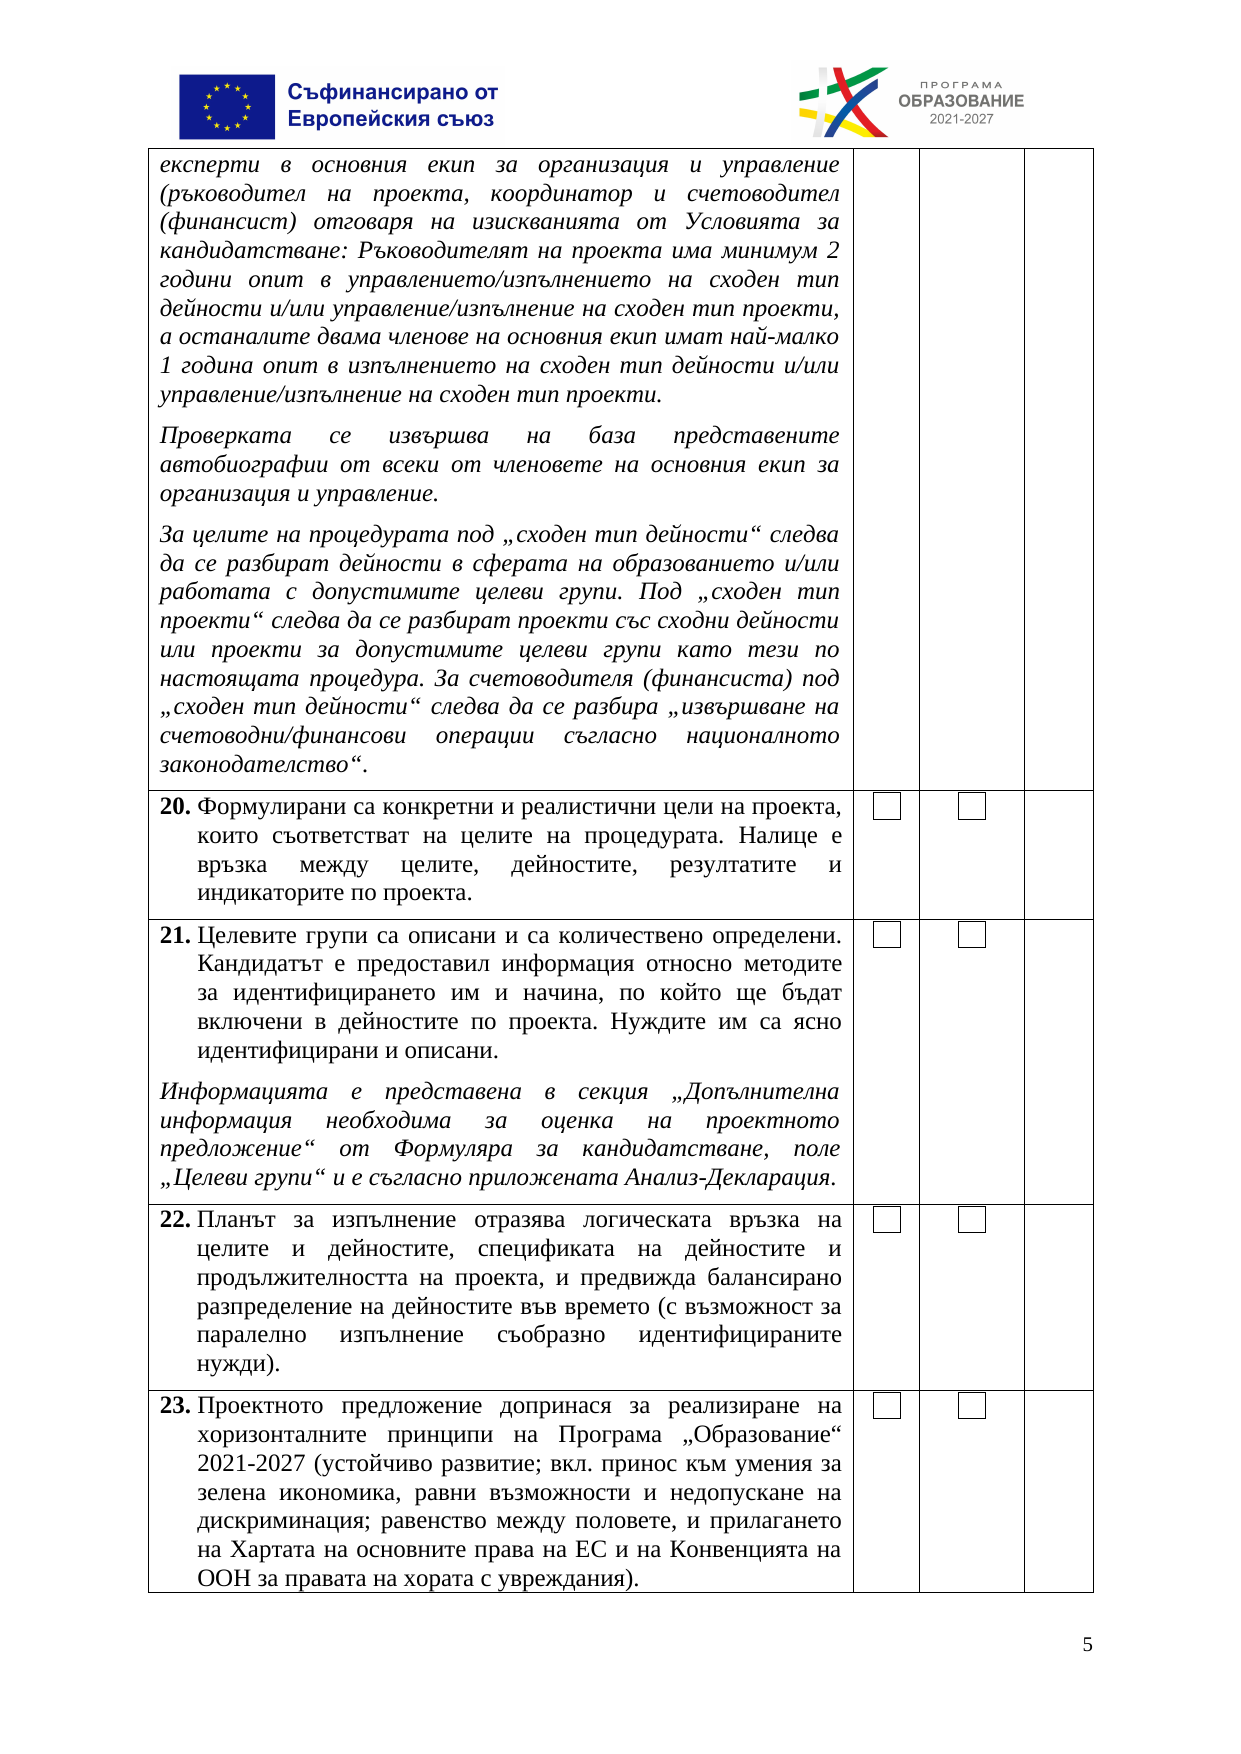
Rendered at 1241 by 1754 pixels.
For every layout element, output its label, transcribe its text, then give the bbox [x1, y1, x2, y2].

table_cell Планът за изпълнение отразява логическата връзка на целите и дейностите, спецификата на дейностите и продължителността на проекта, и предвижда балансирано разпределение на дейностите във времето (с възможност за паралелно изпълнение съобразно идентифицираните нужди). [149, 1205, 853, 1389]
table_cell [920, 1205, 1024, 1389]
table_cell [1025, 149, 1093, 790]
table_cell [854, 1391, 919, 1592]
table_cell [1025, 1205, 1093, 1389]
table_cell [920, 149, 1024, 790]
table_cell [920, 791, 1024, 919]
table_cell [920, 1391, 1024, 1592]
table_cell Целевите групи са описани и са количествено определени. Кандидатът е предоставил информация относно методите за идентифицирането им и начина, по който ще бъдат включени в дейностите по проекта. Нуждите им са ясно идентифицирани и описани. Информацията е представена в секция „Допълнителна информация необходима за оценка на проектното предложение“ от Формуляра за кандидатстване, поле „Целеви групи“ и е съгласно приложената Анализ-Декларация. [149, 920, 853, 1203]
table_cell [854, 1205, 919, 1389]
table_cell [1025, 920, 1093, 1203]
table_cell [854, 149, 919, 790]
picture [789, 60, 1031, 145]
table_cell [854, 920, 919, 1203]
table_cell Формулирани са конкретни и реалистични цели на проекта, които съответстват на целите на процедурата. Налице е връзка между целите, дейностите, резултатите и индикаторите по проекта. [149, 791, 853, 919]
table_cell [920, 920, 1024, 1203]
table_cell [854, 791, 919, 919]
picture [171, 66, 506, 148]
table_cell [1025, 1391, 1093, 1592]
table_cell [1025, 791, 1093, 919]
